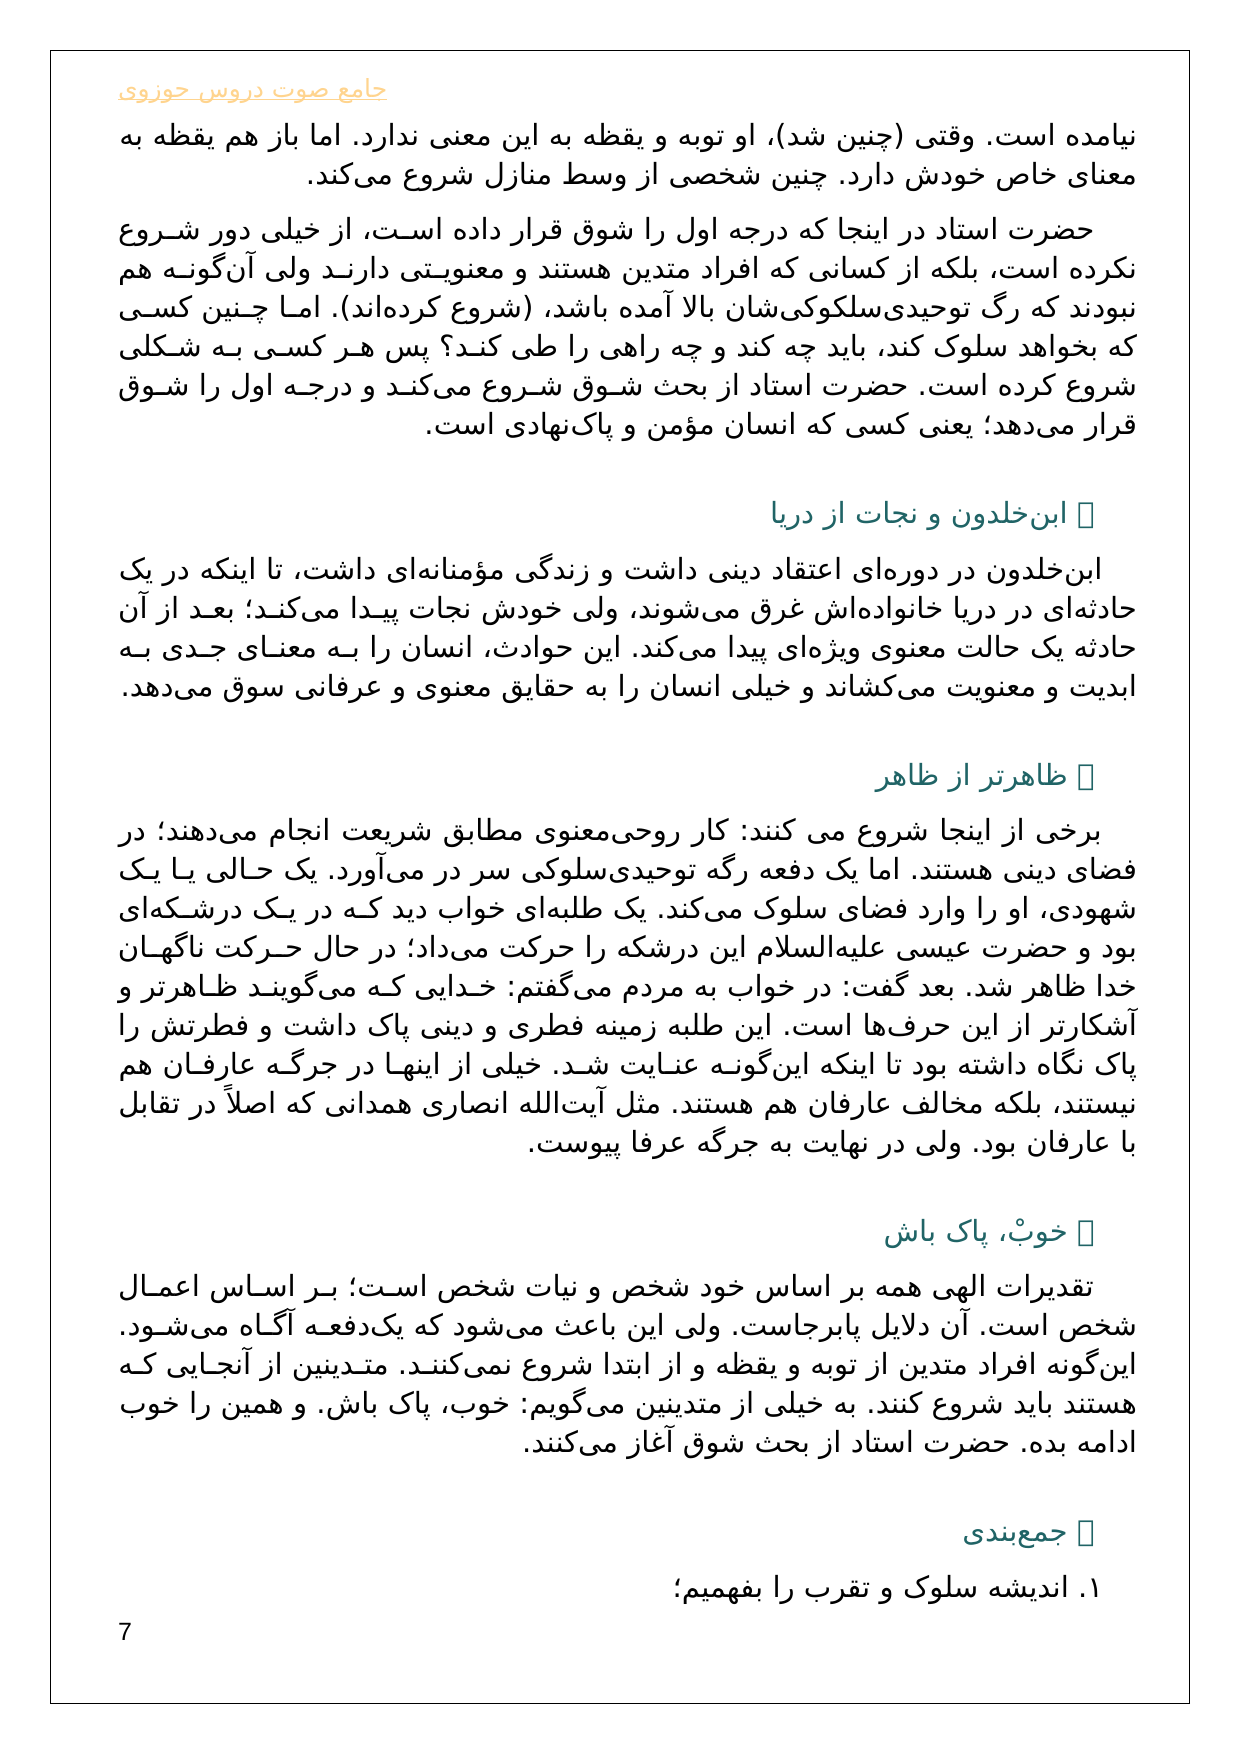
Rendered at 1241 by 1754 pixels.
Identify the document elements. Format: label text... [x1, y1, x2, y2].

text حضرت استاد در اینجا که درجه اول را شوق قرار داده است، از خیلی دور شروع نکرده است، بلکه از کسانی که افراد متدین هستند و معنویتی دارند ولی آن‌گونه هم نبودند که رگ توحیدی‌سلکوکی‌شان بالا آمده باشد، (شروع کرده‌اند). اما چنین کسی که بخواهد سلوک کند، باید چه کند و چه راهی را طی کند؟ پس هر کسی به شکلی شروع کرده است. حضرت استاد از بحث شوق شروع می‌کند و درجه اول را شوق قرار می‌دهد؛ یعنی کسی که انسان مؤمن و پاک‌نهادی است. [118, 213, 1137, 441]
text ۱. اندیشه سلوک و تقرب را بفهمیم؛ [118, 1570, 1137, 1604]
text ابن‌خلدون در دوره‌ای اعتقاد دینی داشت و زندگی مؤمنانه‌ای داشت، تا اینکه در یک حادثه‌ای در دریا خانواده‌اش غرق می‌شوند، ولی خودش نجات پیدا می‌کند؛ بعد از آن حادثه یک حالت معنوی ویژه‌ای پیدا می‌کند. این حوادث، انسان را به معنای جدی به ابدیت و معنویت می‌کشاند و خیلی انسان را به حقایق معنوی و عرفانی سوق می‌دهد. [118, 552, 1137, 703]
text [118, 118, 1137, 191]
text تقدیرات الهی همه بر اساس خود شخص و نیات شخص است؛ بر اساس اعمال شخص است. آن دلایل پابرجاست. ولی این باعث می‌شود که یک‌دفعه آگاه می‌شود. این‌گونه افراد متدین از توبه و یقظه و از ابتدا شروع نمی‌کنند. متدینین از آنجایی که هستند باید شروع کنند. به خیلی از متدینین می‌گویم: خوب، پاک باش. و همین را خوب ادامه بده. حضرت استاد از بحث شوق آغاز می‌کنند. [118, 1270, 1137, 1459]
text برخی از اینجا شروع می کنند: کار روحی‌معنوی مطابق شریعت انجام می‌دهند؛ در فضای دینی هستند. اما یک دفعه رگه توحیدی‌سلوکی سر در می‌آورد. یک حالی یا یک شهودی، او را وارد فضای سلوک می‌کند. یک طلبه‌ای خواب دید که در یک درشکه‌ای بود و حضرت عیسی علیه‌السلام این درشکه را حرکت می‌داد؛ در حال حرکت ناگهان خدا ظاهر شد. بعد گفت: در خواب به مردم می‌گفتم: خدایی که می‌گویند ظاهرتر و آشکارتر از این حرف‌ها است. این طلبه زمینه فطری و دینی پاک داشت و فطرتش را پاک نگاه داشته بود تا اینکه این‌گونه عنایت شد. خیلی از اینها در جرگه عارفان هم نیستند، بلکه مخالف عارفان هم هستند. مثل آیت‌الله انصاری همدانی که اصلاً در تقابل با عارفان بود. ولی در نهایت به جرگه عرفا پیوست. [118, 813, 1137, 1159]
text 🔵 ظاهرتر از ظاهر [118, 758, 1119, 792]
text 🔵 خوبْ، پاک باش [118, 1214, 1119, 1248]
text 🔵 ابن‌خلدون و نجات از دریا [118, 496, 1119, 530]
text 🔵 جمع‌بندی [118, 1514, 1119, 1548]
